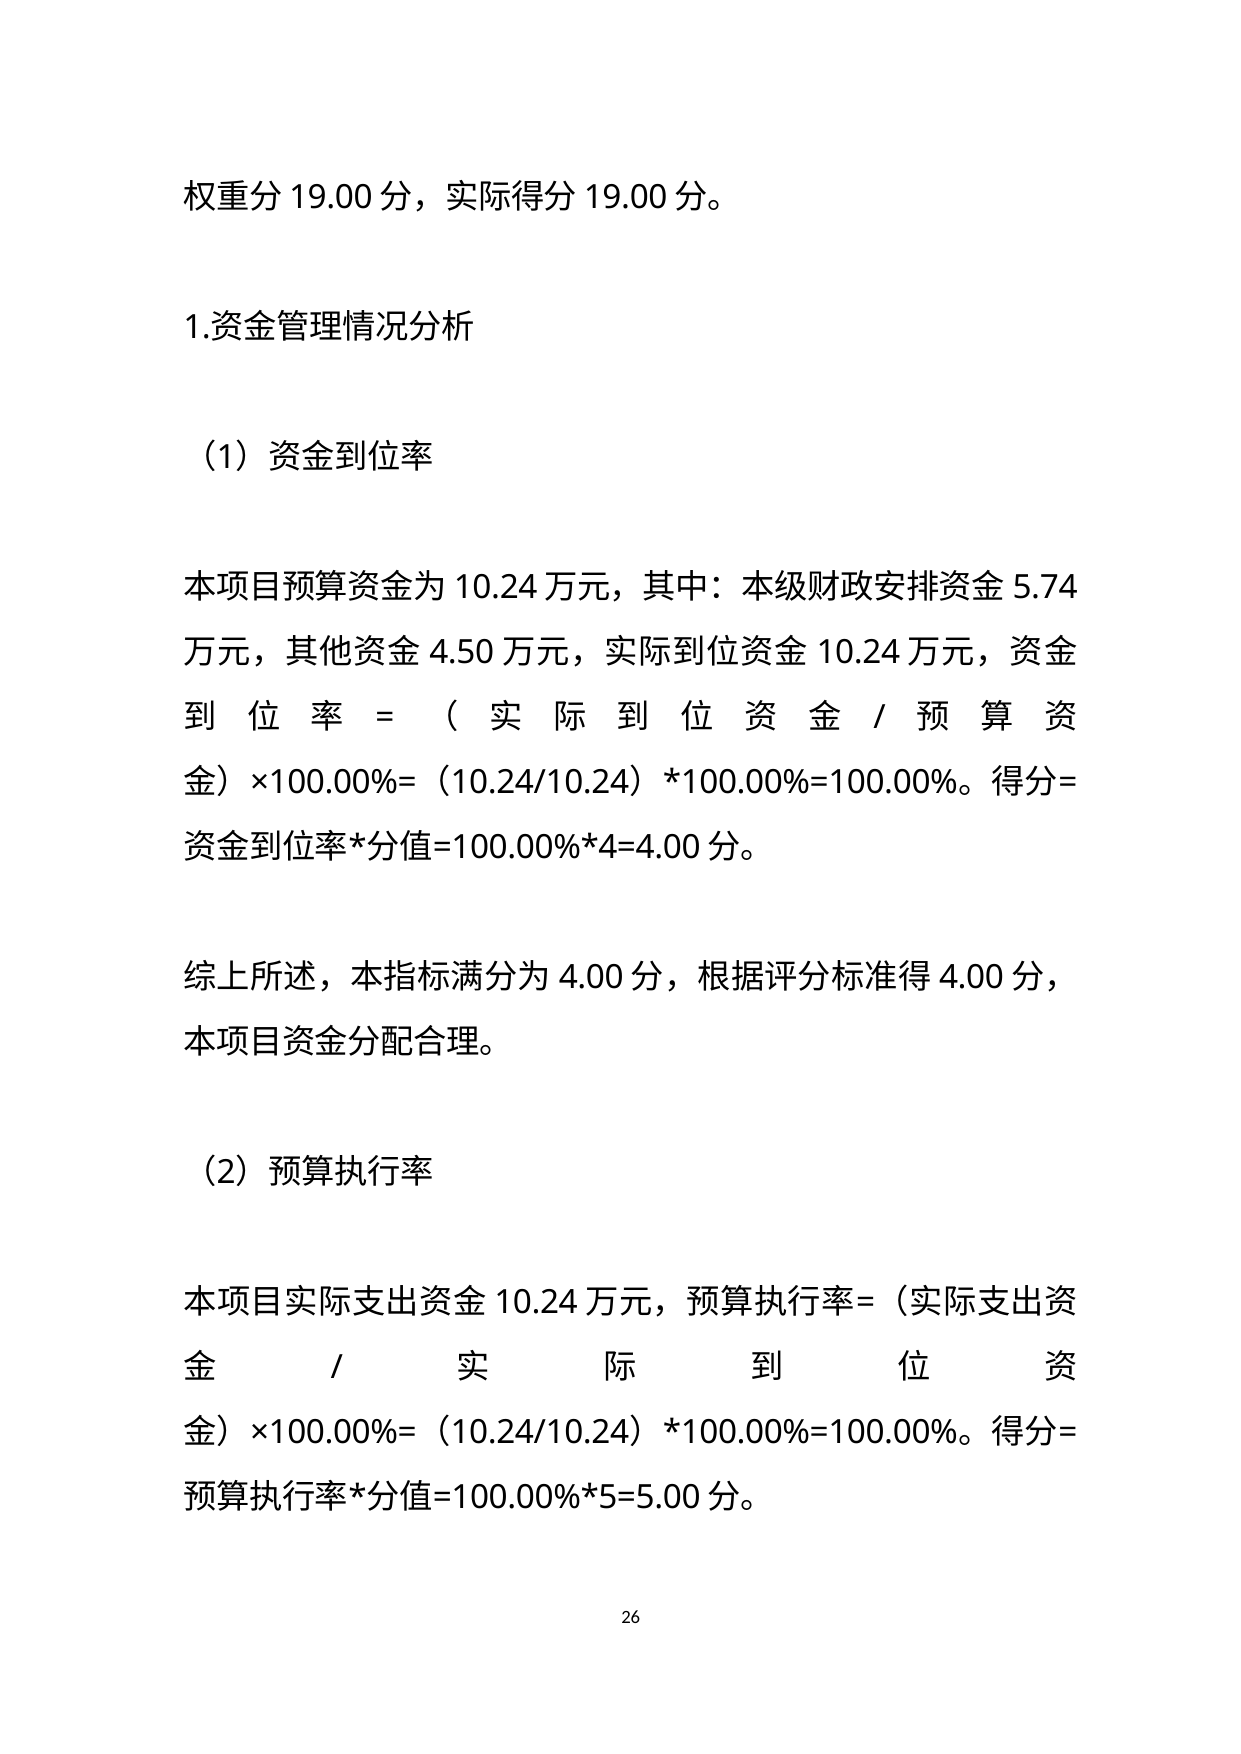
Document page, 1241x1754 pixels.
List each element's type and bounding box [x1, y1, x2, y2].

text [183, 162, 1078, 1527]
